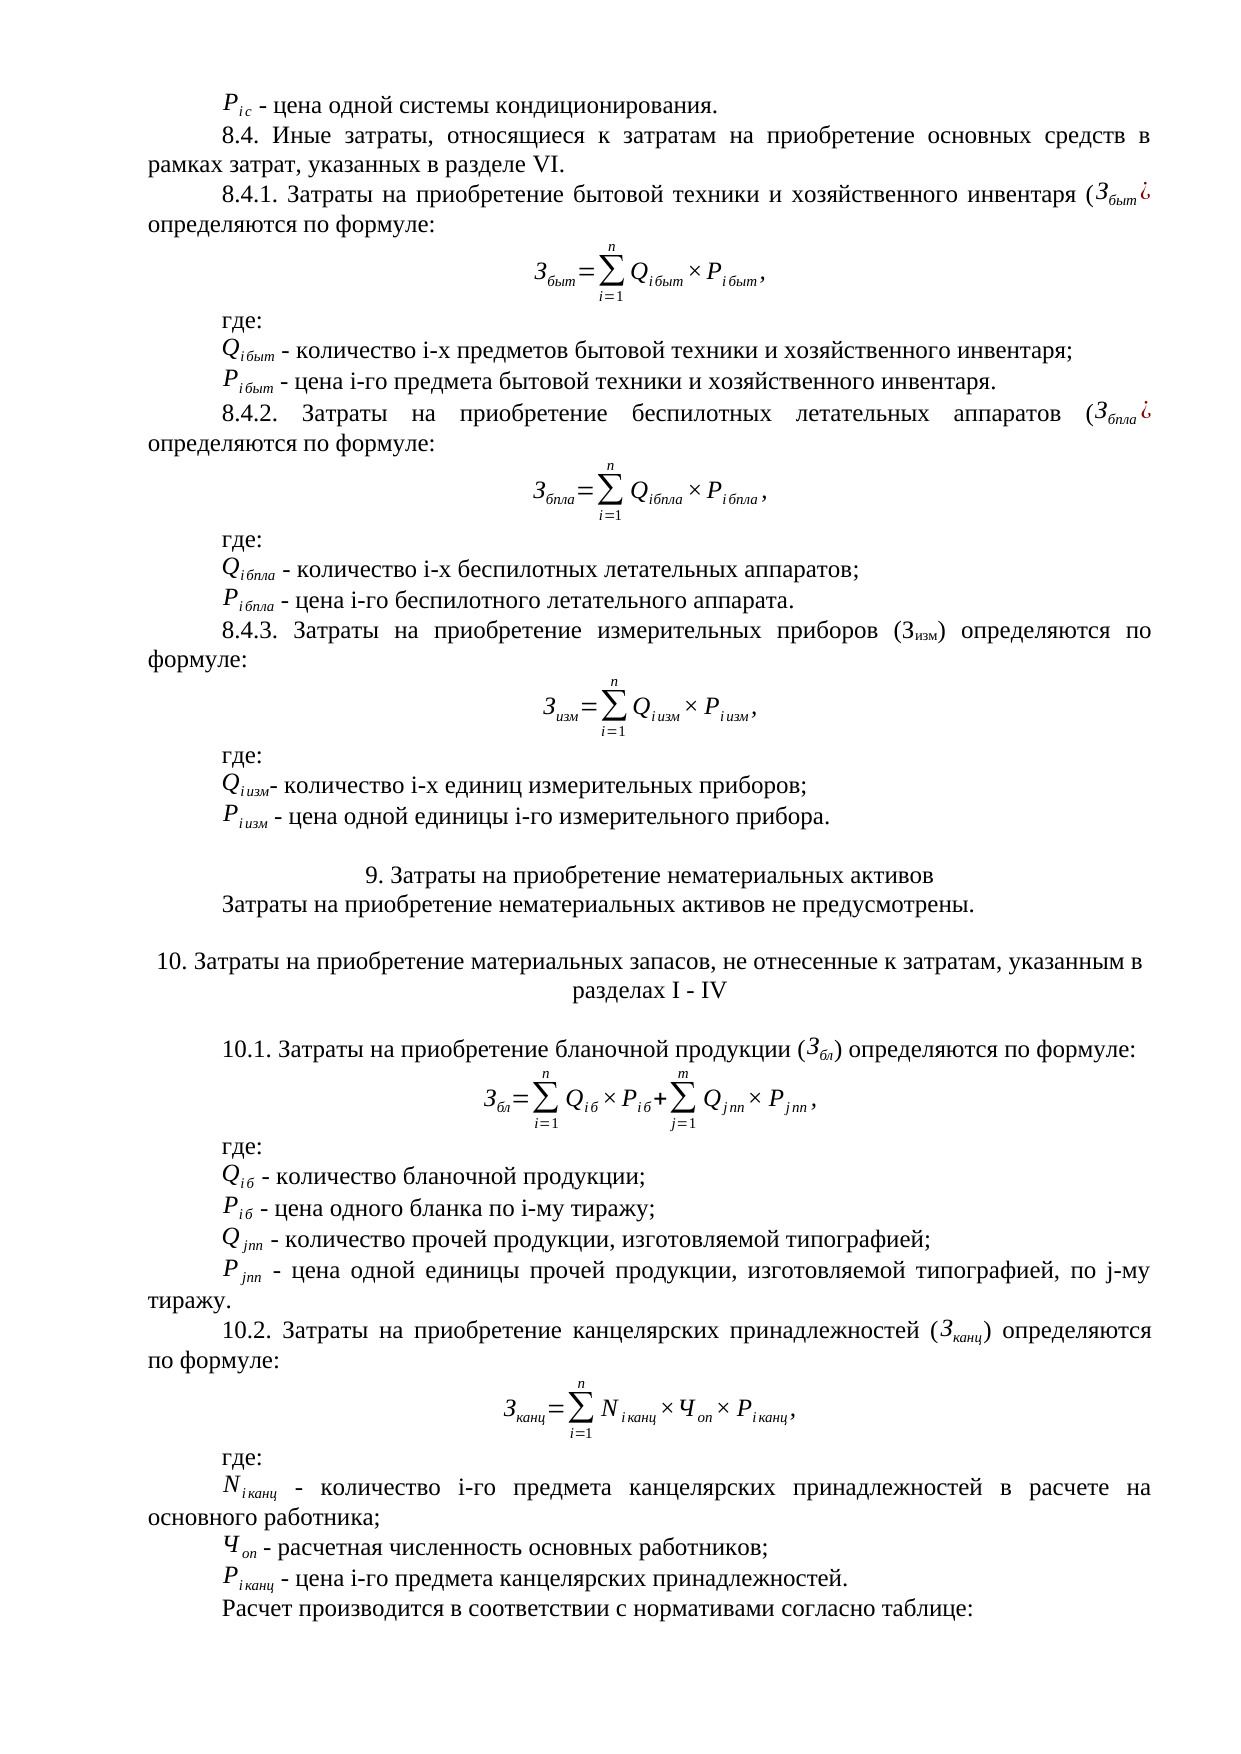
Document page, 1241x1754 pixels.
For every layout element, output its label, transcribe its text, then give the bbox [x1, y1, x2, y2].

text где: [148, 1131, 1152, 1160]
text 10. Затраты на приобретение материальных запасов, не отнесенные к затратам, указанным в разделах I - IV [148, 946, 1152, 1004]
text - цена одной единицы прочей продукции, изготовляемой типографией, по j-му тиражу. [148, 1254, 1152, 1314]
text - количество i-х предметов бытовой техники и хозяйственного инвентаря; [148, 334, 1152, 365]
text 8.4. Иные затраты, относящиеся к затратам на приобретение основных средств в рамках затрат, указанных в разделе VI. [148, 120, 1152, 177]
text 8.4.1. Затраты на приобретение бытовой техники и хозяйственного инвентаря ( определяются по формуле: [148, 177, 1152, 238]
text Расчет производится в соответствии с нормативами согласно таблице: [148, 1593, 1152, 1622]
text где: [148, 524, 1152, 552]
text 9. Затраты на приобретение нематериальных активов [148, 860, 1152, 889]
text - количество прочей продукции, изготовляемой типографией; [148, 1223, 1152, 1254]
text - цена одной единицы i-го измерительного прибора. [148, 800, 1152, 831]
text - цена одной системы кондиционирования. [148, 89, 1152, 120]
text 10.1. Затраты на приобретение бланочной продукции () определяются по формуле: [148, 1033, 1152, 1064]
text где: [148, 740, 1152, 769]
text - количество i-х беспилотных летательных аппаратов; [148, 552, 1152, 584]
text - расчетная численность основных работников; [148, 1531, 1152, 1562]
text 8.4.2. Затраты на приобретение беспилотных летательных аппаратов ( определяются по формуле: [148, 396, 1152, 456]
text - цена i-го беспилотного летательного аппарата. [148, 584, 1152, 615]
text Затраты на приобретение нематериальных активов не предусмотрены. [148, 889, 1152, 918]
text - количество i-го предмета канцелярских принадлежностей в расчете на основного работника; [148, 1470, 1152, 1531]
text - количество i-х единиц измерительных приборов; [148, 769, 1152, 800]
text - цена i-го предмета канцелярских принадлежностей. [148, 1562, 1152, 1593]
text где: [148, 1442, 1152, 1470]
text 10.2. Затраты на приобретение канцелярских принадлежностей () определяются по формуле: [148, 1314, 1152, 1374]
text - цена i-го предмета бытовой техники и хозяйственного инвентаря. [148, 365, 1152, 396]
text 8.4.3. Затраты на приобретение измерительных приборов (Зизм) определяются по формуле: [148, 615, 1152, 673]
text - количество бланочной продукции; [148, 1160, 1152, 1191]
text - цена одного бланка по i-му тиражу; [148, 1191, 1152, 1223]
text где: [148, 305, 1152, 334]
